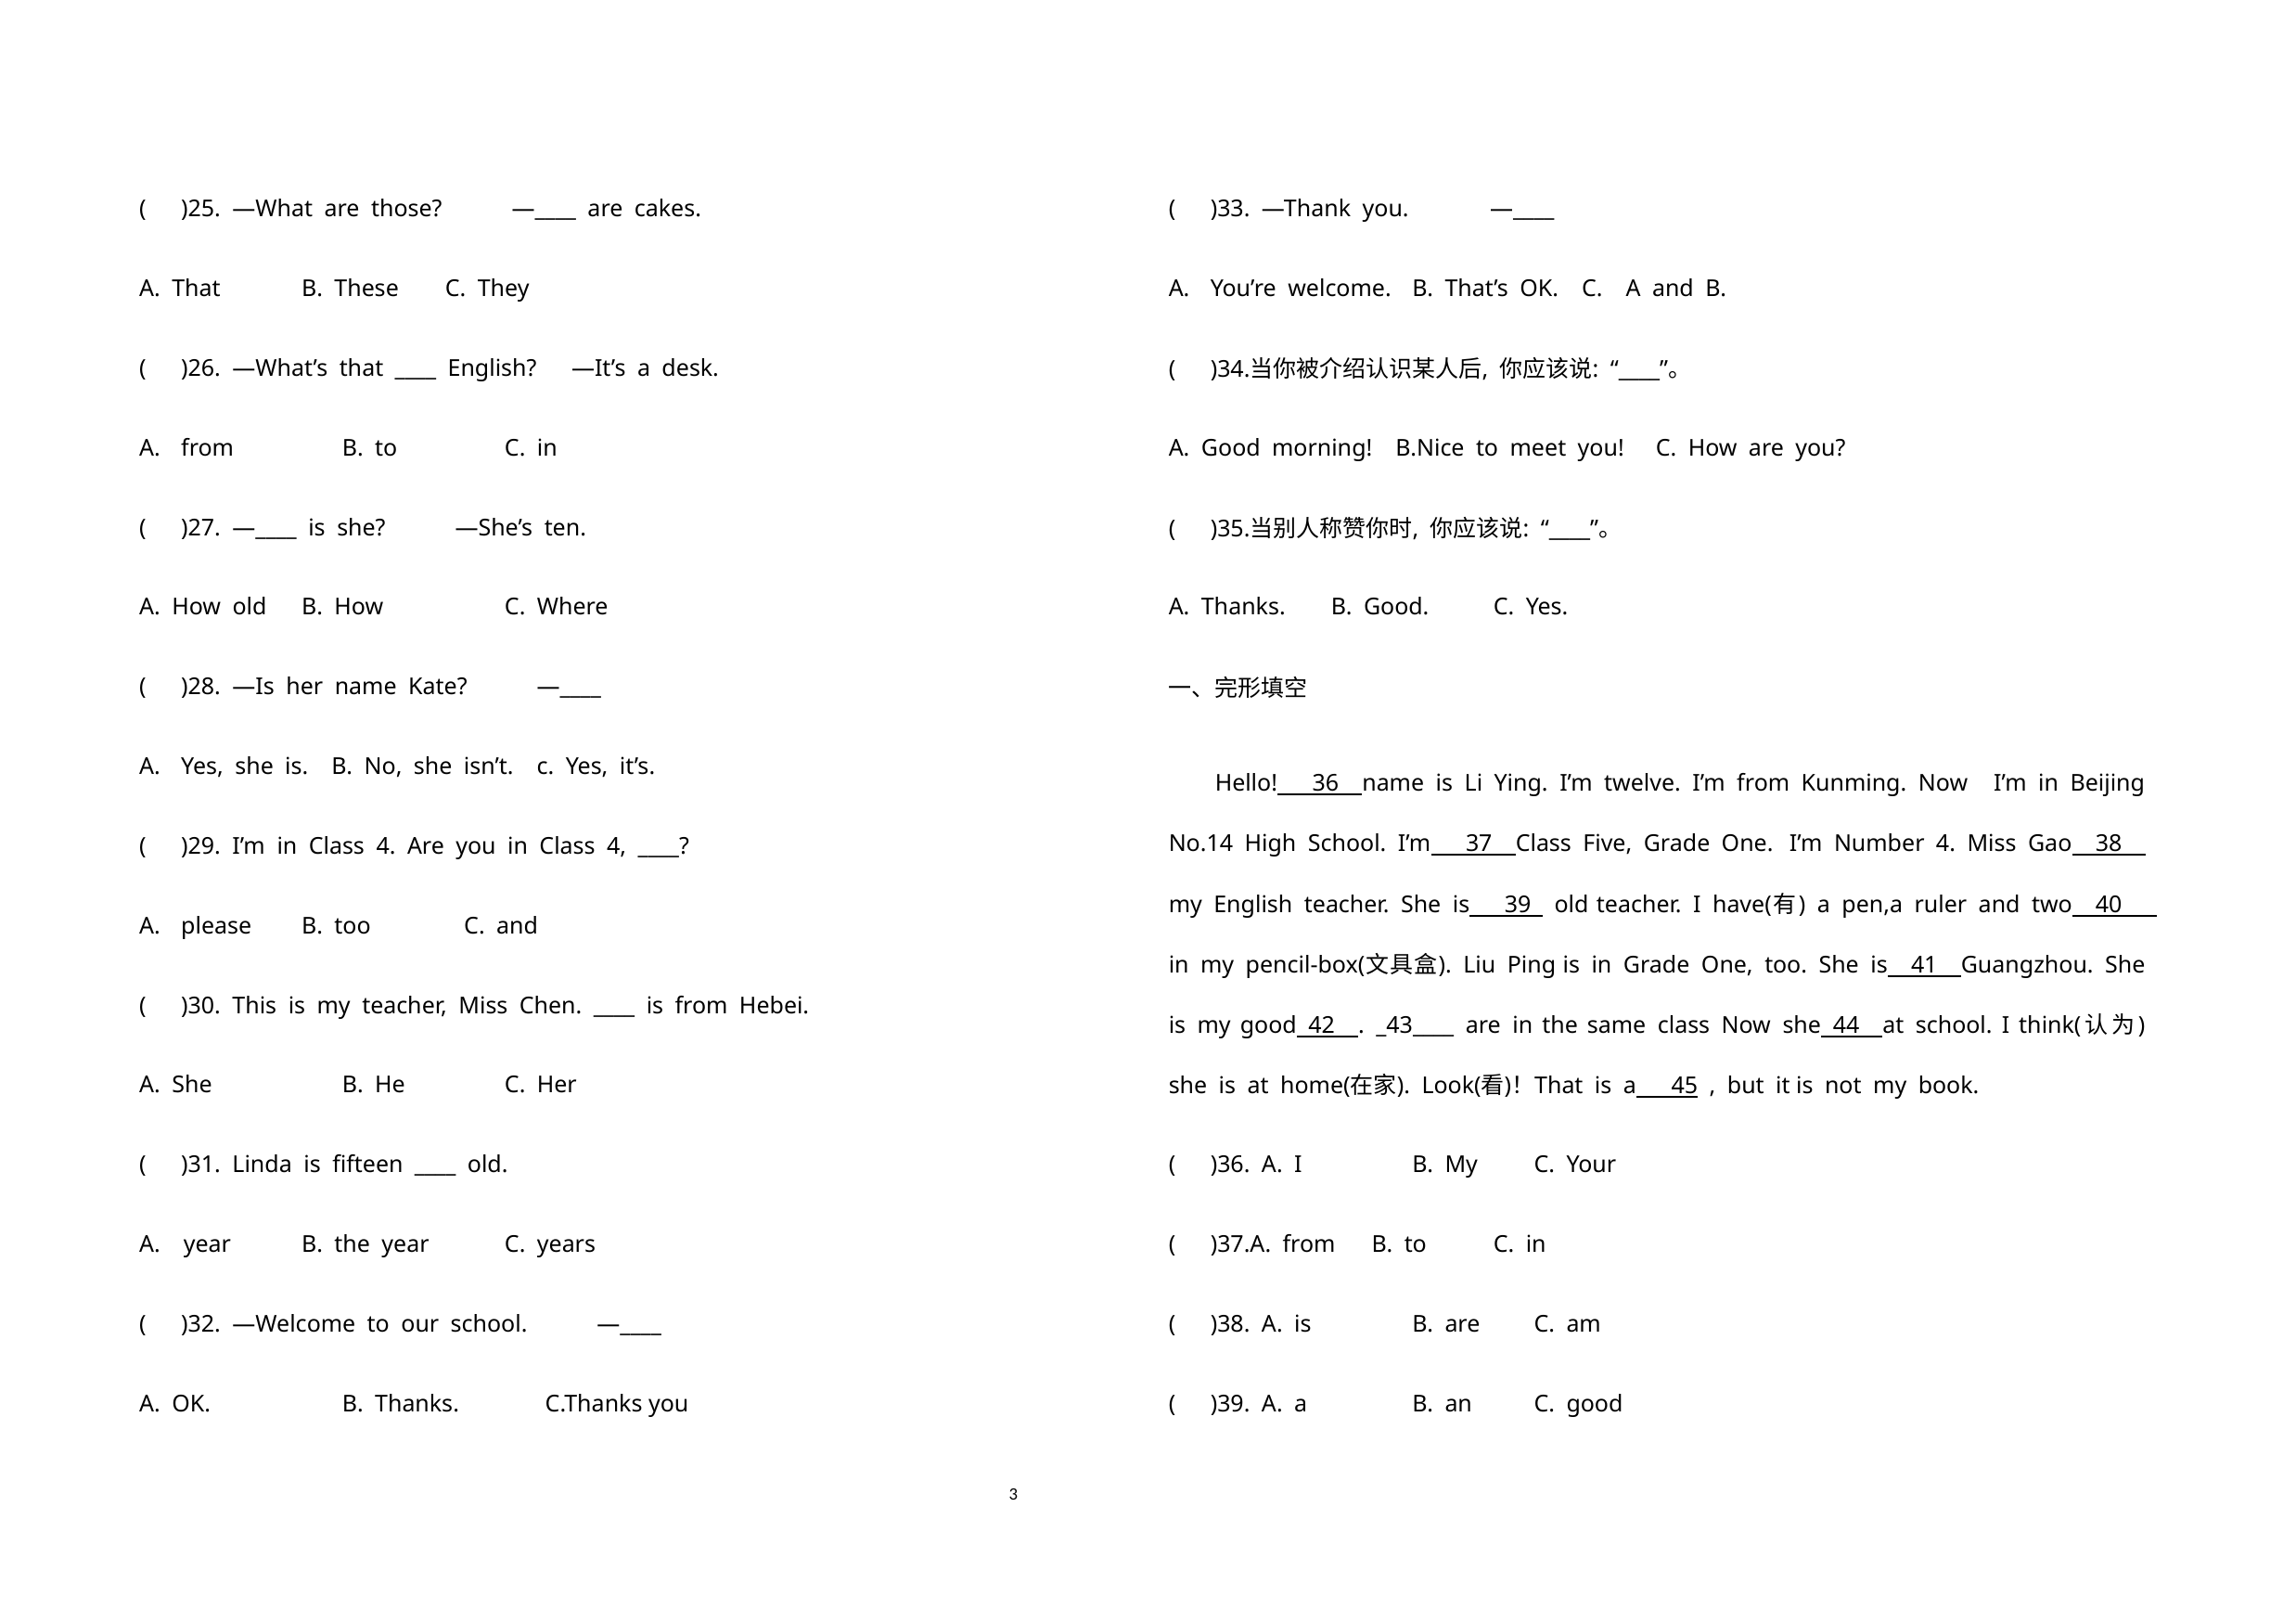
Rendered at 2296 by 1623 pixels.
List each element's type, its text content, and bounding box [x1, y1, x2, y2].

text A. year B. the year C. years [139, 1213, 1127, 1273]
list ( )32. —Welcome to our school. —____ [139, 1293, 1127, 1353]
text ( )35.当别人称赞你时, 你应该说: “____”。 [1168, 496, 2157, 557]
list please B. too C. and [139, 895, 1127, 955]
text A. That B. These C. They [139, 257, 1127, 317]
text ( )28. —Is her name Kate? —____ [139, 656, 1127, 716]
list Hello! 36 name is Li Ying. I’m twelve. I’m from Kunming. Now I’m in Beijing No.14 High School. I’m 37 Class Five, Grade One. I’m Number 4. Miss Gao 38 my English teacher. She is 39 old teacher. I have(有) a pen,a ruler and two 40 in my pencil-box(文具盒). Liu Ping is in Grade One, too. She is 41 Guangzhou. She is my good 42 . _43____ are in the same class Now she 44 at school. I think(认为) she is at home(在家). Look(看)！That is a 45 , but it is not my book. [1168, 753, 2157, 1114]
text ( )31. Linda is fifteen ____ old. [139, 1134, 1127, 1194]
list A. She B. He C. Her [139, 1054, 1127, 1114]
text A. OK. B. Thanks. C.Thanks you [139, 1372, 1127, 1433]
text A. How old B. How C. Where [139, 576, 1127, 637]
list ( )36. A. I B. My C. Your [1168, 1133, 2157, 1193]
list ( )27. —____ is she? —She’s ten. [139, 496, 1127, 557]
list ( )29. I’m in Class 4. Are you in Class 4, ____? [139, 815, 1127, 875]
list You’re welcome. B. That’s OK. C. A and B. [1168, 257, 2157, 317]
text A. Thanks. B. Good. C. Yes. [1168, 576, 2157, 637]
list 完形填空 [1168, 656, 2157, 716]
list ( )30. This is my teacher, Miss Chen. ____ is from Hebei. [139, 974, 1127, 1035]
text ( )26. —What’s that ____ English? —It’s a desk. [139, 337, 1127, 397]
list from B. to C. in [139, 417, 1127, 477]
text ( )33. —Thank you. —____ [1168, 178, 2157, 238]
list ( )38. A. is B. are C. am [1168, 1293, 2157, 1353]
text A. Good morning! B.Nice to meet you! C. How are you? [1168, 417, 2157, 477]
text ( )34.当你被介绍认识某人后, 你应该说: “____”。 [1168, 337, 2157, 397]
list ( )39. A. a B. an C. good [1168, 1372, 2157, 1433]
list ( )37.A. from B. to C. in [1168, 1213, 2157, 1273]
list Yes, she is. B. No, she isn’t. c. Yes, it’s. [139, 735, 1127, 795]
text ( )25. —What are those? —____ are cakes. [139, 178, 1127, 238]
